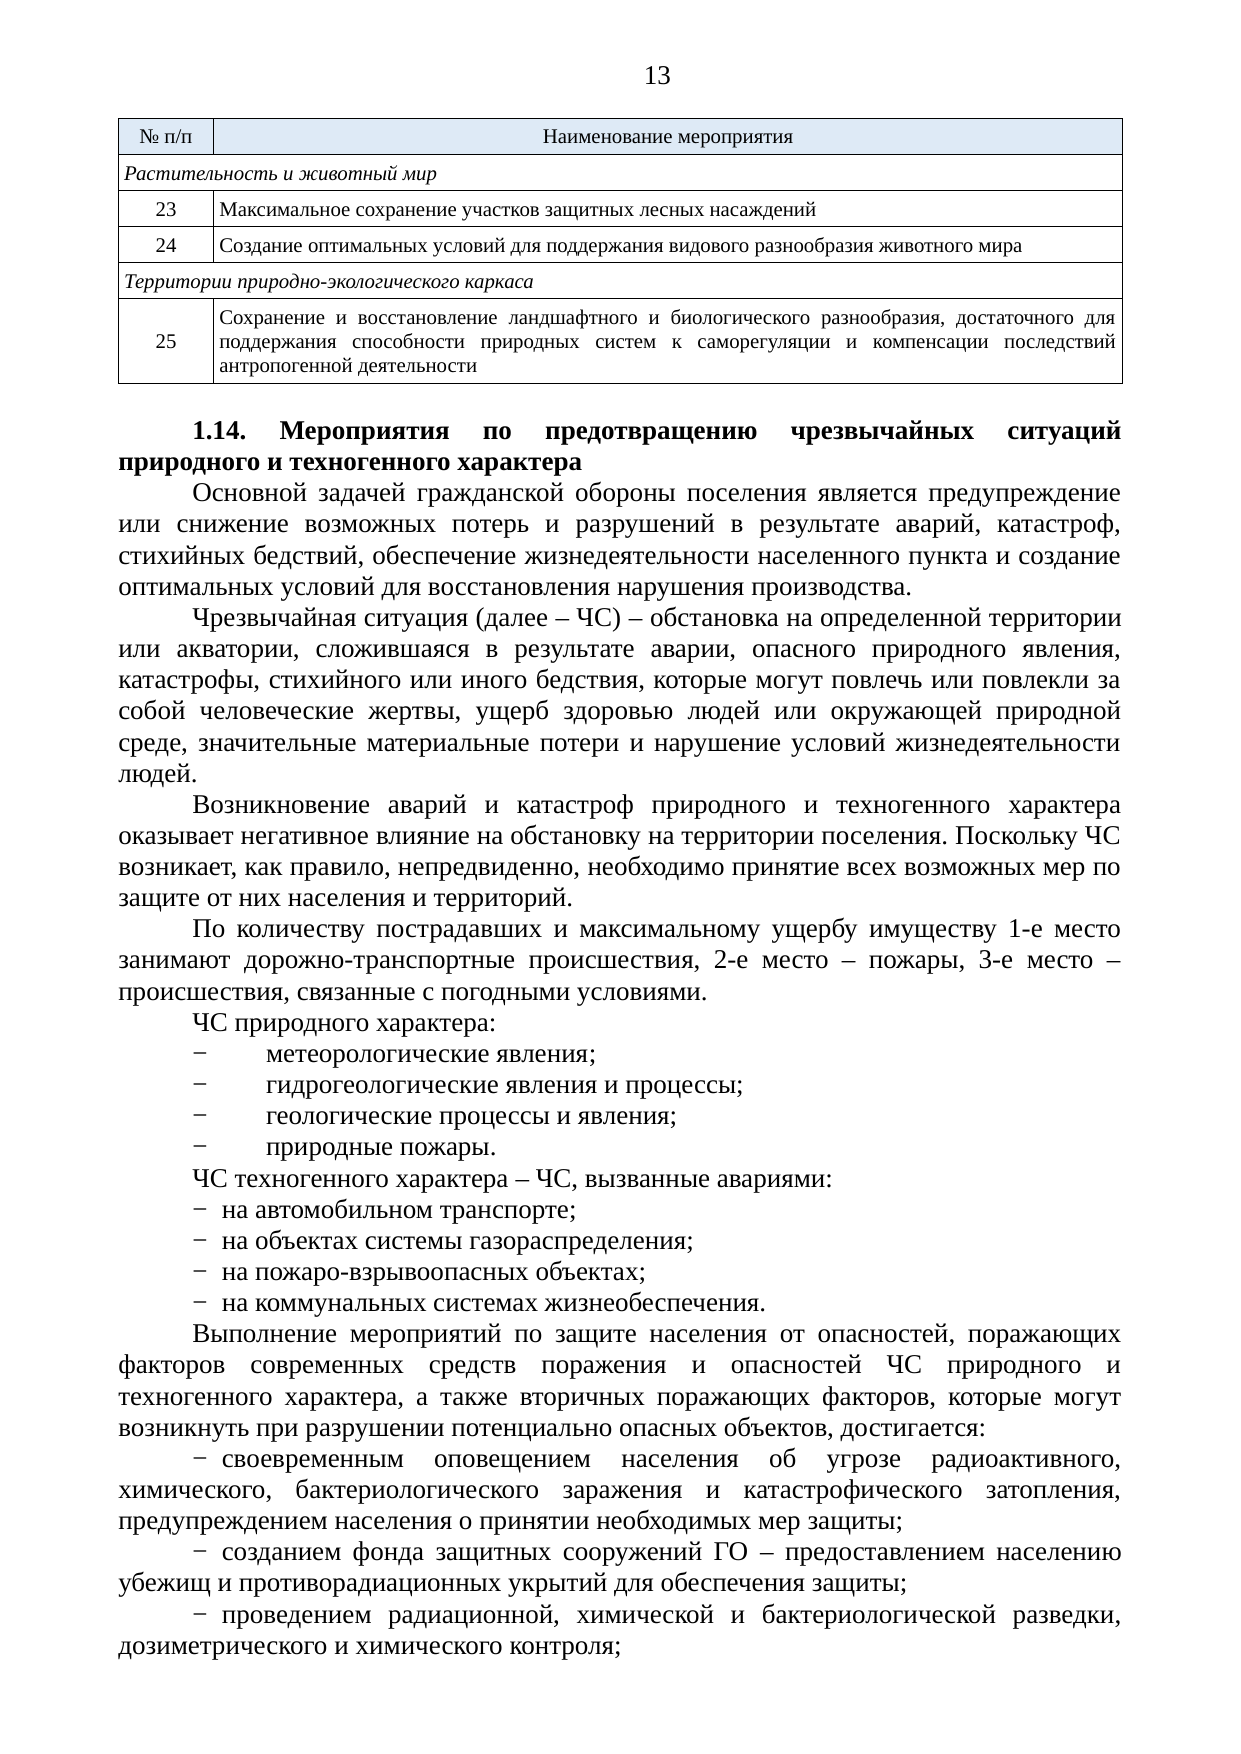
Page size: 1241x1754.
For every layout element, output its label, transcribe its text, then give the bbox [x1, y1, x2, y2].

table_cell 24 [119, 227, 213, 262]
table_cell Максимальное сохранение участков защитных лесных насаждений [214, 191, 1122, 226]
list ЧС техногенного характера ‒ ЧС, вызванные авариями: [118, 1162, 1122, 1193]
list проведением радиационной, химической и бактериологической разведки, дозиметрического и химического контроля; [118, 1598, 1122, 1660]
list Возникновение аварий и катастроф природного и техногенного характера оказывает негативное влияние на обстановку на территории поселения. Поскольку ЧС возникает, как правило, непредвиденно, необходимо принятие всех возможных мер по защите от них населения и территорий. [118, 788, 1122, 912]
list на объектах системы газораспределения; [118, 1224, 1122, 1255]
list гидрогеологические явления и процессы; [118, 1068, 1122, 1099]
list Выполнение мероприятий по защите населения от опасностей, поражающих факторов современных средств поражения и опасностей ЧС природного и техногенного характера, а также вторичных поражающих факторов, которые могут возникнуть при разрушении потенциально опасных объектов, достигается: [118, 1317, 1122, 1442]
table_header Наименование мероприятия [214, 119, 1122, 154]
table_cell 25 [119, 299, 213, 382]
list на пожаро-взрывоопасных объектах; [118, 1255, 1122, 1286]
table_cell Территории природно-экологического каркаса [119, 263, 1122, 298]
list По количеству пострадавших и максимальному ущербу имуществу 1-е место занимают дорожно-транспортные происшествия, 2-е место – пожары, 3-е место – происшествия, связанные с погодными условиями. [118, 912, 1122, 1006]
list своевременным оповещением населения об угрозе радиоактивного, химического, бактериологического заражения и катастрофического затопления, предупреждением населения о принятии необходимых мер защиты; [118, 1442, 1122, 1535]
table_cell 23 [119, 191, 213, 226]
table_cell Создание оптимальных условий для поддержания видового разнообразия животного мира [214, 227, 1122, 262]
list Основной задачей гражданской обороны поселения является предупреждение или снижение возможных потерь и разрушений в результате аварий, катастроф, стихийных бедствий, обеспечение жизнедеятельности населенного пункта и создание оптимальных условий для восстановления нарушения производства. [118, 476, 1122, 601]
list ЧС природного характера: [118, 1006, 1122, 1037]
list природные пожары. [118, 1131, 1122, 1162]
table_header № п/п [119, 119, 213, 154]
table_cell Растительность и животный мир [119, 155, 1122, 190]
list метеорологические явления; [118, 1037, 1122, 1068]
list геологические процессы и явления; [118, 1099, 1122, 1131]
list созданием фонда защитных сооружений ГО ‒ предоставлением населению убежищ и противорадиационных укрытий для обеспечения защиты; [118, 1535, 1122, 1598]
table_cell Сохранение и восстановление ландшафтного и биологического разнообразия, достаточного для поддержания способности природных систем к саморегуляции и компенсации последствий антропогенной деятельности [214, 299, 1122, 382]
subtitle 1.14. Мероприятия по предотвращению чрезвычайных ситуаций природного и техногенного характера [118, 414, 1122, 476]
list на коммунальных системах жизнеобеспечения. [118, 1286, 1122, 1317]
list на автомобильном транспорте; [118, 1193, 1122, 1224]
list Чрезвычайная ситуация (далее – ЧС) ‒ обстановка на определенной территории или акватории, сложившаяся в результате аварии, опасного природного явления, катастрофы, стихийного или иного бедствия, которые могут повлечь или повлекли за собой человеческие жертвы, ущерб здоровью людей или окружающей природной среде, значительные материальные потери и нарушение условий жизнедеятельности людей. [118, 601, 1122, 788]
